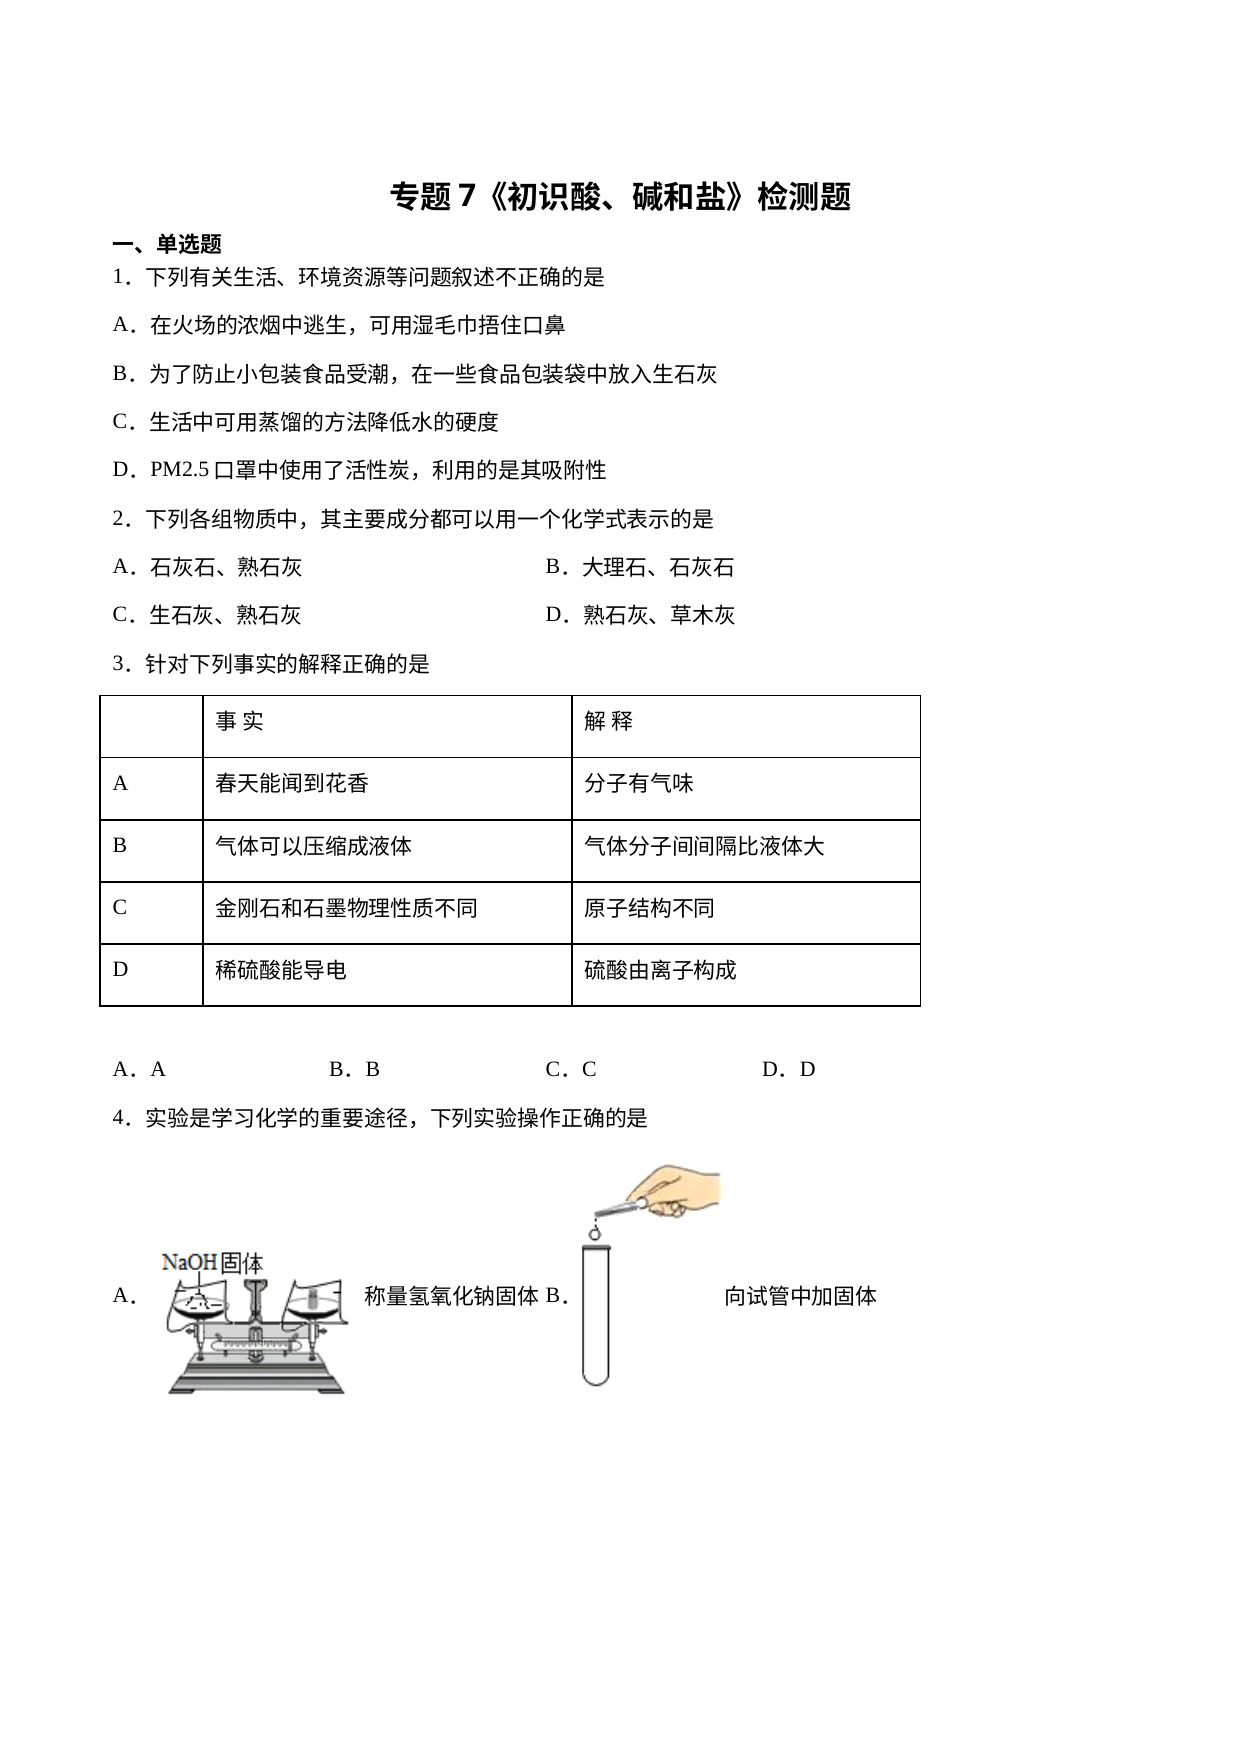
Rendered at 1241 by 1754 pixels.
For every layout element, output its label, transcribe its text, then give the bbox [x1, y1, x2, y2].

text A．石灰石、熟石灰 B．大理石、石灰石 [112, 549, 1128, 582]
table_cell D [101, 945, 202, 1005]
text 一、单选题 [112, 227, 1128, 259]
table_cell 气体分子间间隔比液体大 [573, 821, 920, 881]
table_cell 春天能闻到花香 [204, 758, 571, 819]
table_cell 稀硫酸能导电 [204, 945, 571, 1005]
table_cell 金刚石和石墨物理性质不同 [204, 883, 571, 943]
picture [581, 1148, 724, 1413]
table_cell C [101, 883, 202, 943]
text C．生活中可用蒸馏的方法降低水的硬度 [112, 404, 1128, 437]
text A．在火场的浓烟中逃生，可用湿毛巾捂住口鼻 [112, 308, 1128, 340]
table_cell A [101, 758, 202, 819]
table_cell B [101, 821, 202, 881]
table_header 解 释 [573, 696, 920, 757]
text 1．下列有关生活、环境资源等问题叙述不正确的是 [112, 259, 1128, 292]
picture [150, 1237, 365, 1413]
text 3．针对下列事实的解释正确的是 [112, 646, 1128, 679]
text 4．实验是学习化学的重要途径，下列实验操作正确的是 [112, 1100, 1128, 1133]
text C．生石灰、熟石灰 D．熟石灰、草木灰 [112, 598, 1128, 630]
table_cell 原子结构不同 [573, 883, 920, 943]
table_cell 分子有气味 [573, 758, 920, 819]
table_header 事 实 [204, 696, 571, 757]
text A．A B．B C．C D．D [112, 1052, 1128, 1084]
text D．PM2.5口罩中使用了活性炭，利用的是其吸附性 [112, 453, 1128, 485]
table_header [101, 696, 202, 757]
text 2．下列各组物质中，其主要成分都可以用一个化学式表示的是 [112, 501, 1128, 534]
text B．为了防止小包装食品受潮，在一些食品包装袋中放入生石灰 [112, 356, 1128, 389]
text 专题7《初识酸、碱和盐》检测题 [112, 162, 1128, 227]
table_cell 气体可以压缩成液体 [204, 821, 571, 881]
table_cell 硫酸由离子构成 [573, 945, 920, 1005]
